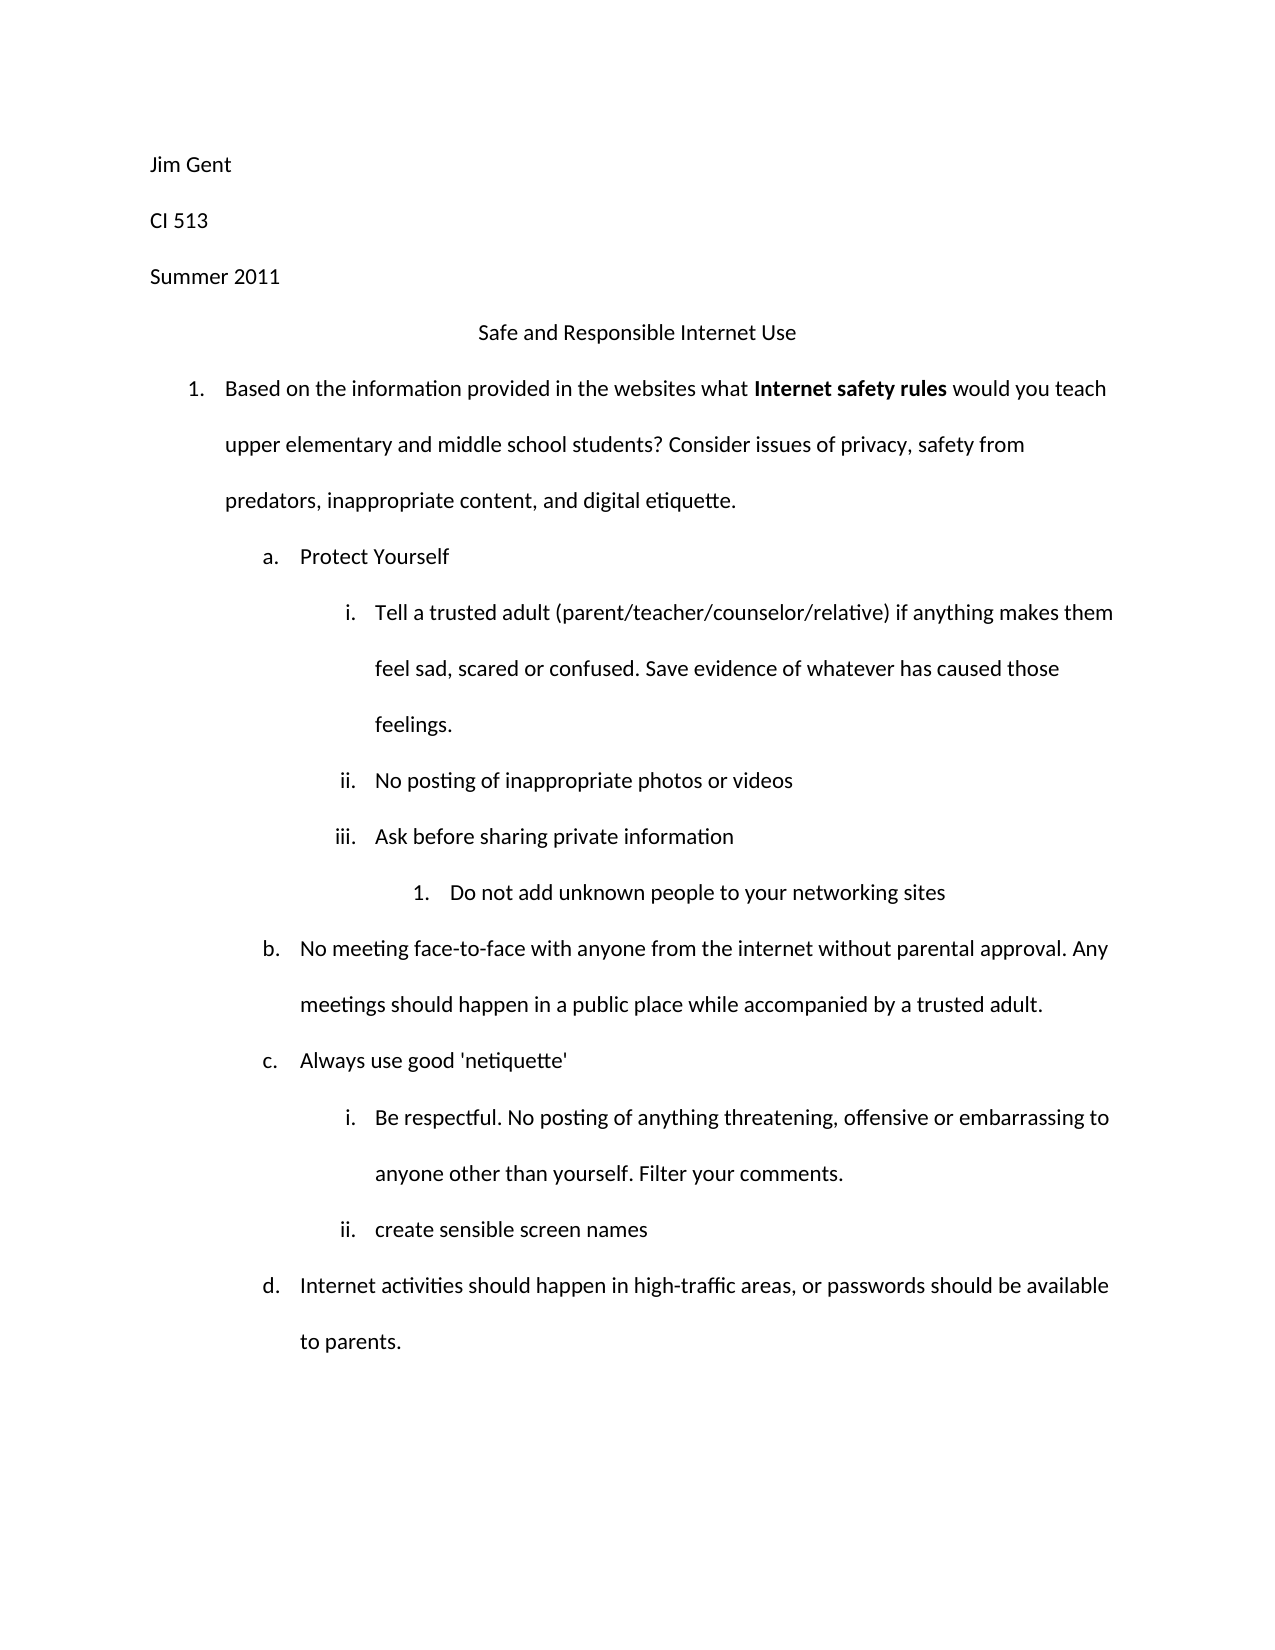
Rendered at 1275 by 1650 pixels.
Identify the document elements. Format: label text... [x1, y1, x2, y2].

list Do not add unknown people to your networking sites [412, 878, 1125, 907]
text Jim Gent [150, 150, 1125, 178]
list Be respectful. No posting of anything threatening, offensive or embarrassing to anyone other than yourself. Filter your comments. [356, 1103, 1125, 1187]
list No meeting face-to-face with anyone from the internet without parental approval. Any meetings should happen in a public place while accompanied by a trusted adult. [262, 934, 1125, 1019]
list create sensible screen names [356, 1215, 1125, 1243]
text Safe and Responsible Internet Use [150, 318, 1125, 346]
list Internet activities should happen in high-traffic areas, or passwords should be available to parents. [262, 1271, 1125, 1355]
text CI 513 [150, 206, 1125, 234]
list Tell a trusted adult (parent/teacher/counselor/relative) if anything makes them feel sad, scared or confused. Save evidence of whatever has caused those feelings. [356, 598, 1125, 738]
list Ask before sharing private information [356, 822, 1125, 851]
text Summer 2011 [150, 262, 1125, 290]
list No posting of inappropriate photos or videos [356, 766, 1125, 794]
list Always use good 'netiquette' [262, 1047, 1125, 1075]
list Protect Yourself [262, 542, 1125, 570]
list Based on the information provided in the websites what Internet safety rules would you teach upper elementary and middle school students? Consider issues of privacy, safety from predators, inappropriate content, and digital etiquette. [187, 374, 1125, 514]
